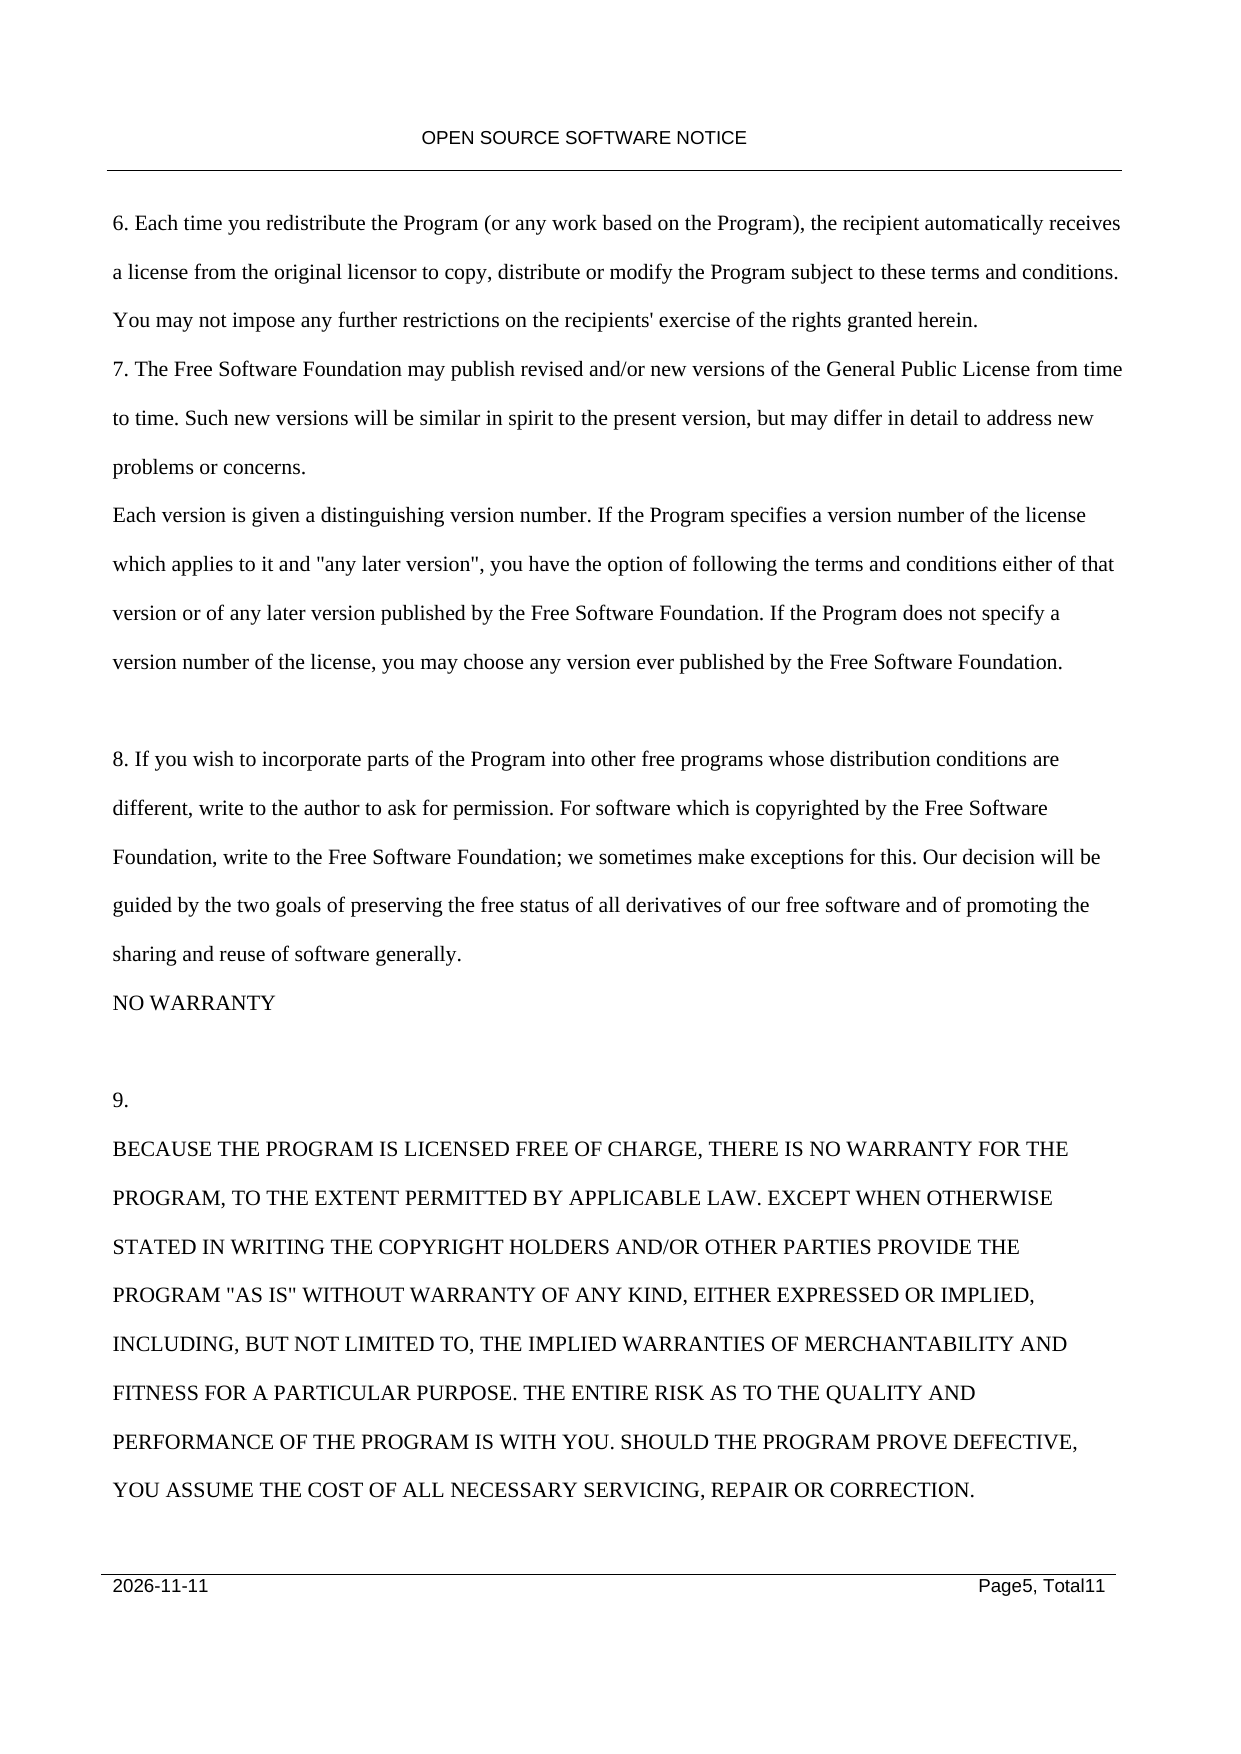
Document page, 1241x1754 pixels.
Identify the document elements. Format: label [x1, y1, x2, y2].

text [112, 206, 1128, 1506]
